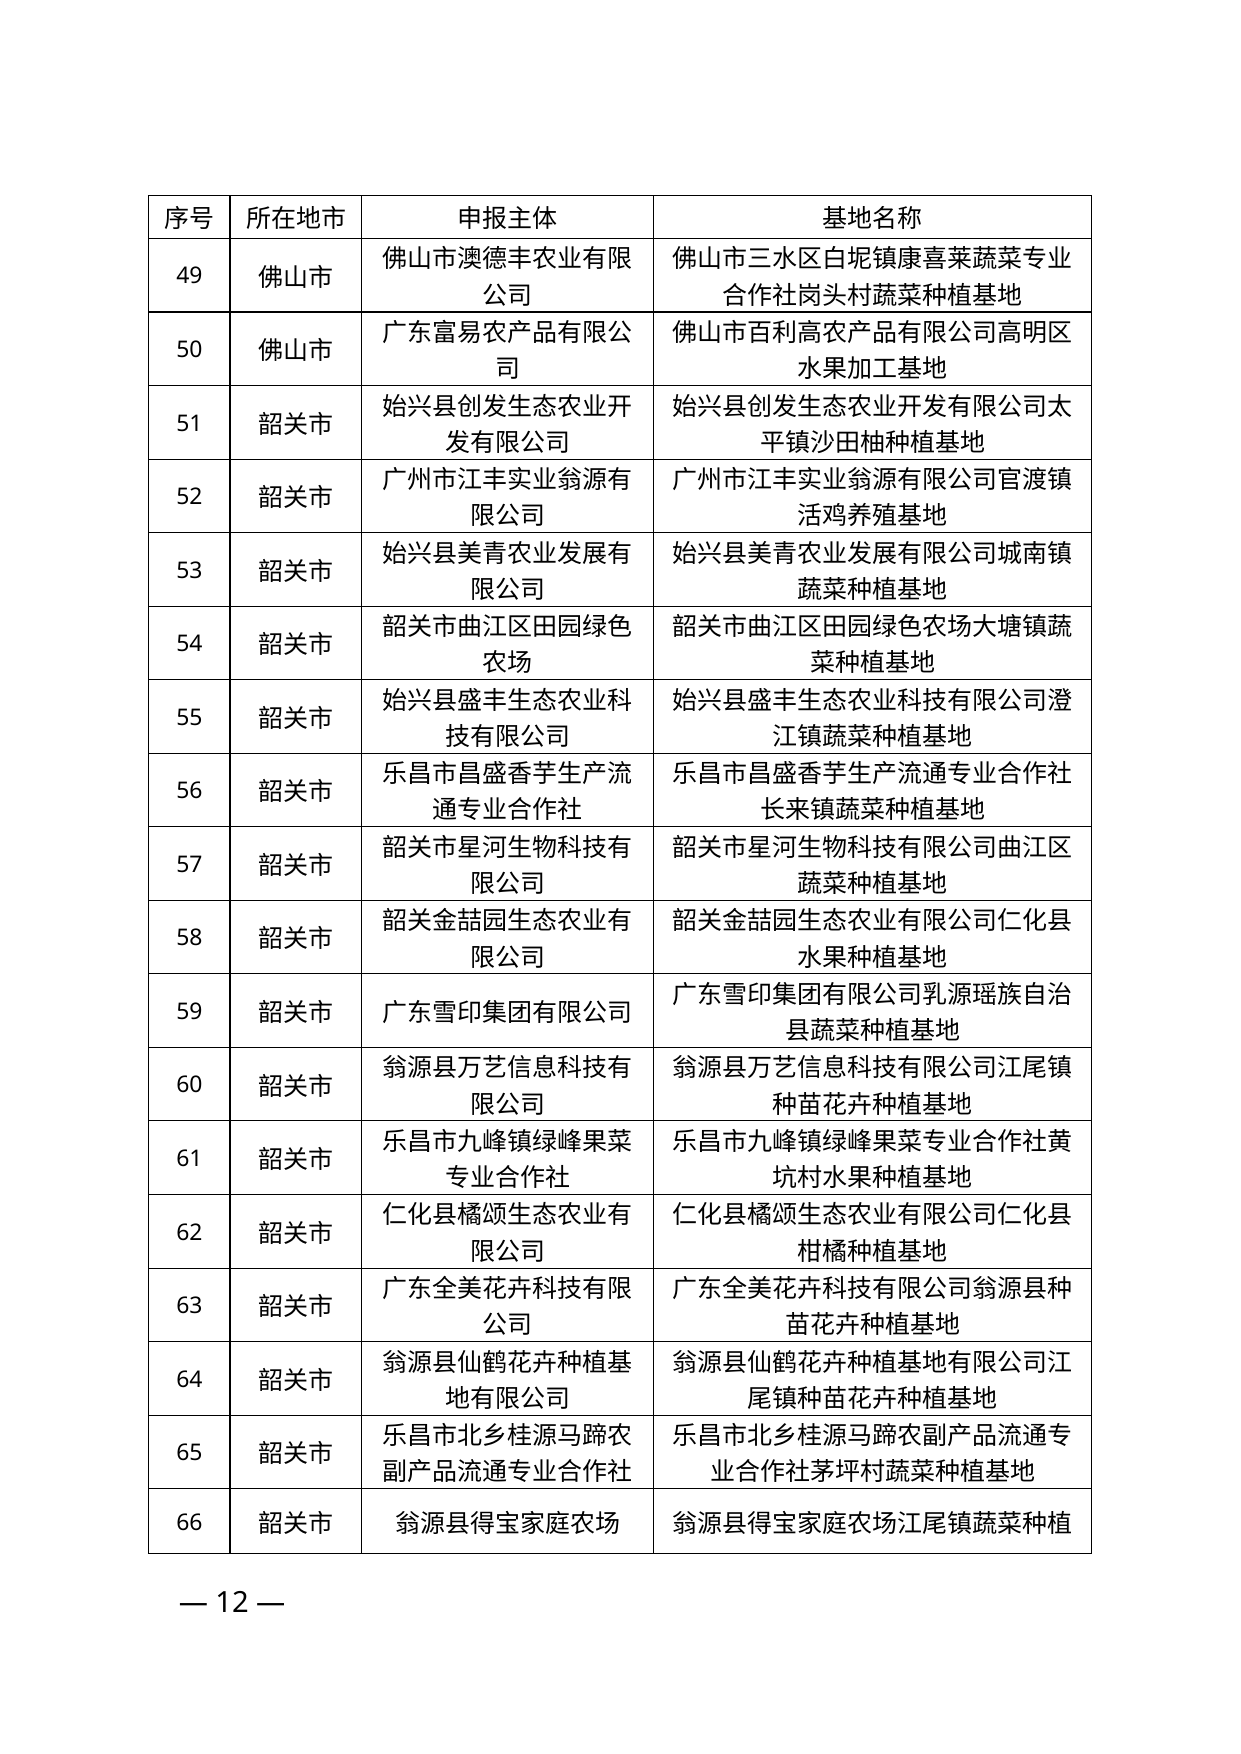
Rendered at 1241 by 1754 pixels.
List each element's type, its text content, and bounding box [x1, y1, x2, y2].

table_cell 始兴县美青农业发展有限公司城南镇蔬菜种植基地 [654, 533, 1091, 606]
table_cell 翁源县仙鹤花卉种植基地有限公司 [362, 1342, 653, 1414]
table_header 申报主体 [362, 196, 653, 238]
table_cell 韶关市 [230, 1121, 361, 1194]
table_cell 翁源县得宝家庭农场江尾镇蔬菜种植基地 [654, 1489, 1091, 1553]
table_cell 韶关市 [230, 901, 361, 973]
table_cell 韶关市 [230, 974, 361, 1047]
table_cell 乐昌市昌盛香芋生产流通专业合作社 [362, 754, 653, 826]
table_cell 翁源县万艺信息科技有限公司 [362, 1048, 653, 1120]
table_cell 韶关市 [230, 1048, 361, 1120]
table_cell 佛山市 [230, 239, 361, 311]
table_header 序号 [149, 196, 229, 238]
table_cell 59 [149, 974, 229, 1047]
table_cell 佛山市澳德丰农业有限公司 [362, 239, 653, 311]
table_header 基地名称 [654, 196, 1091, 238]
table_cell 韶关市 [230, 533, 361, 606]
table_cell 56 [149, 754, 229, 826]
table_cell 广州市江丰实业翁源有限公司官渡镇活鸡养殖基地 [654, 460, 1091, 532]
table_cell 韶关市曲江区田园绿色农场大塘镇蔬菜种植基地 [654, 607, 1091, 679]
table_cell 仁化县橘颂生态农业有限公司仁化县柑橘种植基地 [654, 1195, 1091, 1267]
table_cell 韶关市 [230, 1195, 361, 1267]
table_cell 广东富易农产品有限公司 [362, 313, 653, 385]
table_cell 51 [149, 386, 229, 458]
table_cell 翁源县仙鹤花卉种植基地有限公司江尾镇种苗花卉种植基地 [654, 1342, 1091, 1414]
table_cell 始兴县盛丰生态农业科技有限公司澄江镇蔬菜种植基地 [654, 680, 1091, 753]
table_cell 66 [149, 1489, 229, 1553]
table_cell 乐昌市九峰镇绿峰果菜专业合作社黄坑村水果种植基地 [654, 1121, 1091, 1194]
table_cell 韶关市 [230, 1342, 361, 1414]
table_cell 64 [149, 1342, 229, 1414]
table_cell 52 [149, 460, 229, 532]
table_cell 55 [149, 680, 229, 753]
table_cell 韶关市 [230, 827, 361, 900]
table_cell 韶关市 [230, 1416, 361, 1488]
table_cell 乐昌市北乡桂源马蹄农副产品流通专业合作社茅坪村蔬菜种植基地 [654, 1416, 1091, 1488]
table_cell 韶关市 [230, 460, 361, 532]
table_cell 始兴县美青农业发展有限公司 [362, 533, 653, 606]
table_cell 54 [149, 607, 229, 679]
table_cell 佛山市 [230, 313, 361, 385]
table_cell 广东全美花卉科技有限公司翁源县种苗花卉种植基地 [654, 1269, 1091, 1341]
table_cell 53 [149, 533, 229, 606]
table_cell 韶关市曲江区田园绿色农场 [362, 607, 653, 679]
table_cell 广东全美花卉科技有限公司 [362, 1269, 653, 1341]
table_header 所在地市 [230, 196, 361, 238]
table_cell 韶关市 [230, 680, 361, 753]
table_cell 始兴县创发生态农业开发有限公司 [362, 386, 653, 458]
table_cell 韶关市星河生物科技有限公司 [362, 827, 653, 900]
table_cell 乐昌市北乡桂源马蹄农副产品流通专业合作社 [362, 1416, 653, 1488]
table_cell 50 [149, 313, 229, 385]
table_cell 韶关金喆园生态农业有限公司仁化县水果种植基地 [654, 901, 1091, 973]
table_cell 60 [149, 1048, 229, 1120]
table_cell 韶关市 [230, 1489, 361, 1553]
table_cell 乐昌市九峰镇绿峰果菜专业合作社 [362, 1121, 653, 1194]
table_cell 61 [149, 1121, 229, 1194]
table_cell 始兴县创发生态农业开发有限公司太平镇沙田柚种植基地 [654, 386, 1091, 458]
table_cell 翁源县万艺信息科技有限公司江尾镇种苗花卉种植基地 [654, 1048, 1091, 1120]
table_cell 62 [149, 1195, 229, 1267]
table_cell 仁化县橘颂生态农业有限公司 [362, 1195, 653, 1267]
table_cell 广州市江丰实业翁源有限公司 [362, 460, 653, 532]
table_cell 广东雪印集团有限公司乳源瑶族自治县蔬菜种植基地 [654, 974, 1091, 1047]
table_cell 韶关市 [230, 386, 361, 458]
table_cell 翁源县得宝家庭农场 [362, 1489, 653, 1553]
table_cell 乐昌市昌盛香芋生产流通专业合作社长来镇蔬菜种植基地 [654, 754, 1091, 826]
table_cell 始兴县盛丰生态农业科技有限公司 [362, 680, 653, 753]
table_cell 63 [149, 1269, 229, 1341]
table_cell 65 [149, 1416, 229, 1488]
table_cell 广东雪印集团有限公司 [362, 974, 653, 1047]
table_cell 佛山市三水区白坭镇康喜莱蔬菜专业合作社岗头村蔬菜种植基地 [654, 239, 1091, 311]
table_cell 韶关市星河生物科技有限公司曲江区蔬菜种植基地 [654, 827, 1091, 900]
table_cell 韶关市 [230, 1269, 361, 1341]
table_cell 韶关金喆园生态农业有限公司 [362, 901, 653, 973]
table_cell 佛山市百利高农产品有限公司高明区水果加工基地 [654, 313, 1091, 385]
table_cell 57 [149, 827, 229, 900]
table_cell 49 [149, 239, 229, 311]
table_cell 韶关市 [230, 607, 361, 679]
table_cell 韶关市 [230, 754, 361, 826]
table_cell 58 [149, 901, 229, 973]
